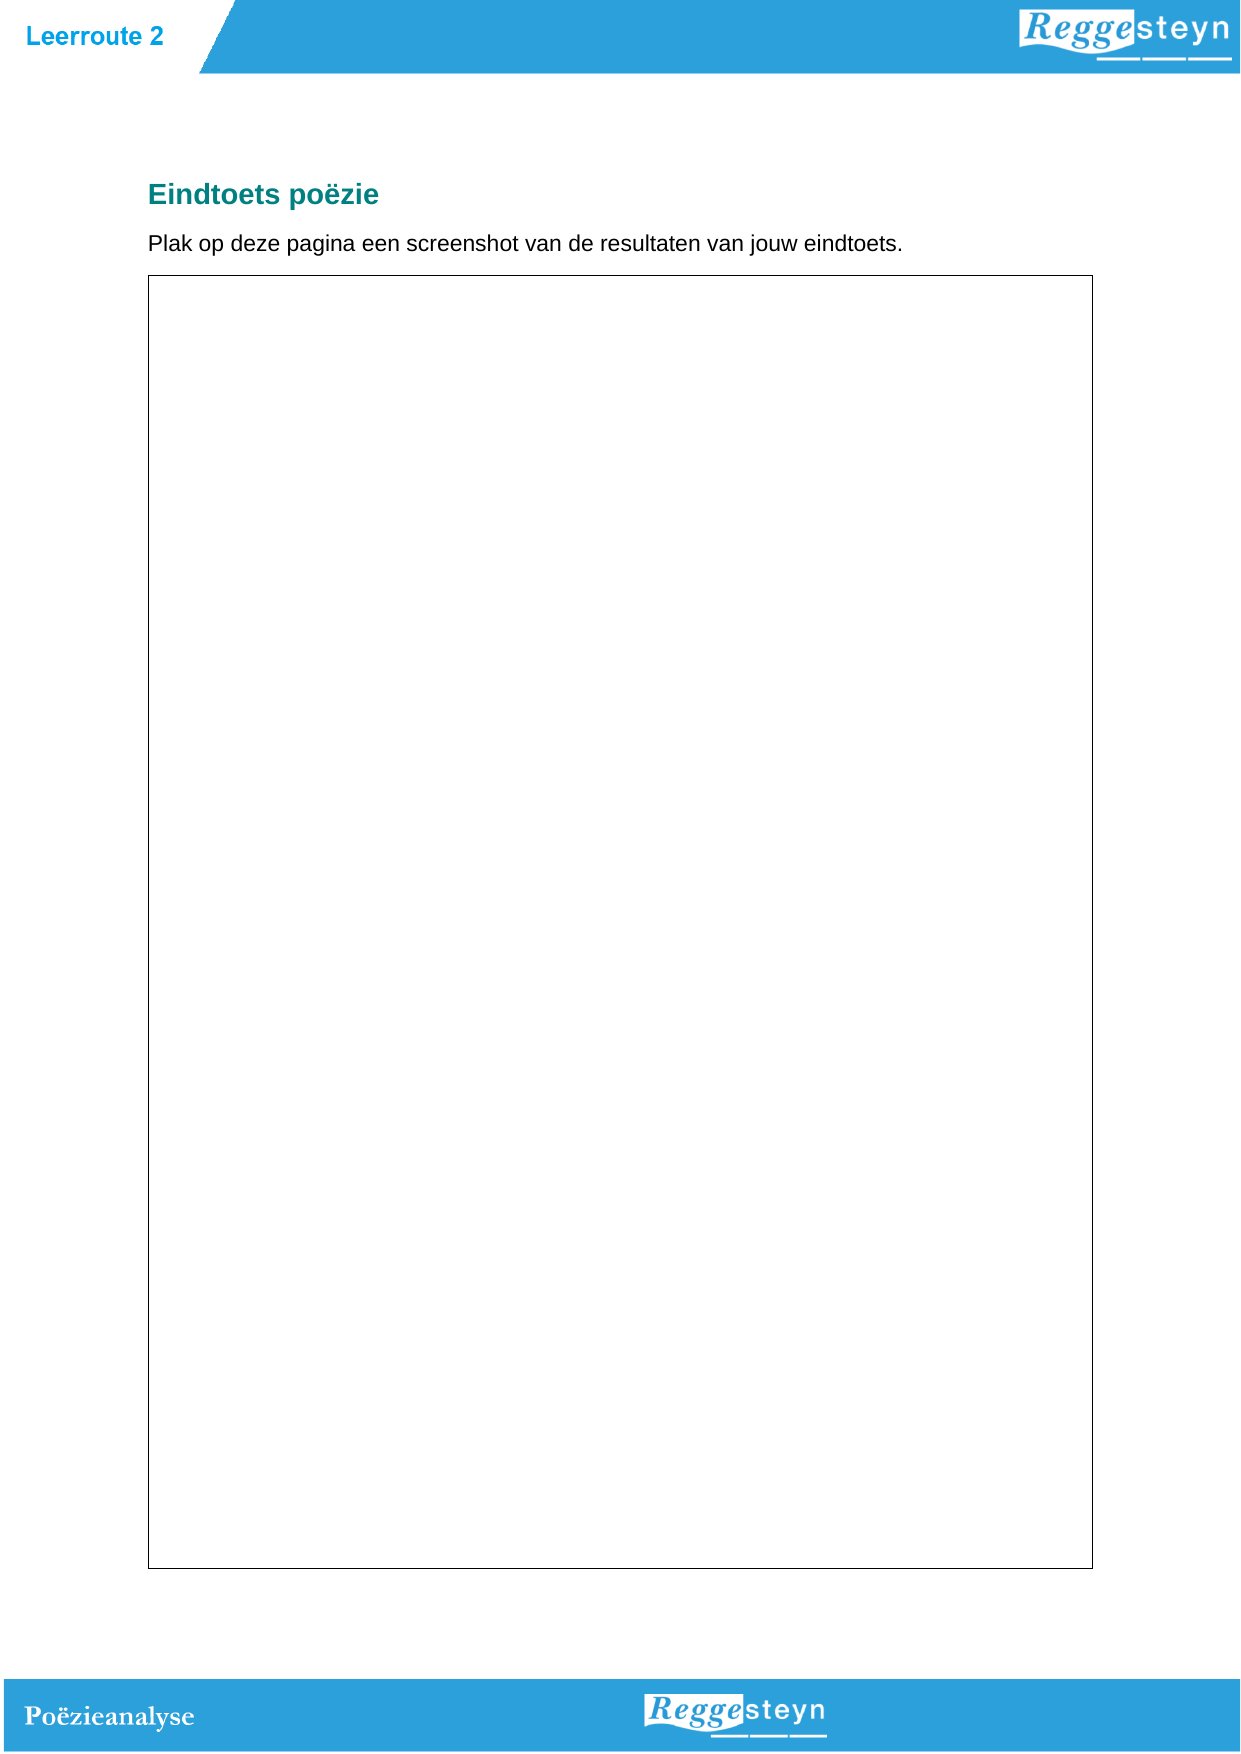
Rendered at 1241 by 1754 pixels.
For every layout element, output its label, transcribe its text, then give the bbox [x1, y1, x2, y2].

picture [3, 1679, 1241, 1752]
text Plak op deze pagina een screenshot van de resultaten van jouw eindtoets. [148, 230, 1093, 256]
text Eindtoets poëzie [148, 177, 1093, 211]
picture [11, 0, 1241, 77]
table_header [149, 276, 1092, 1567]
